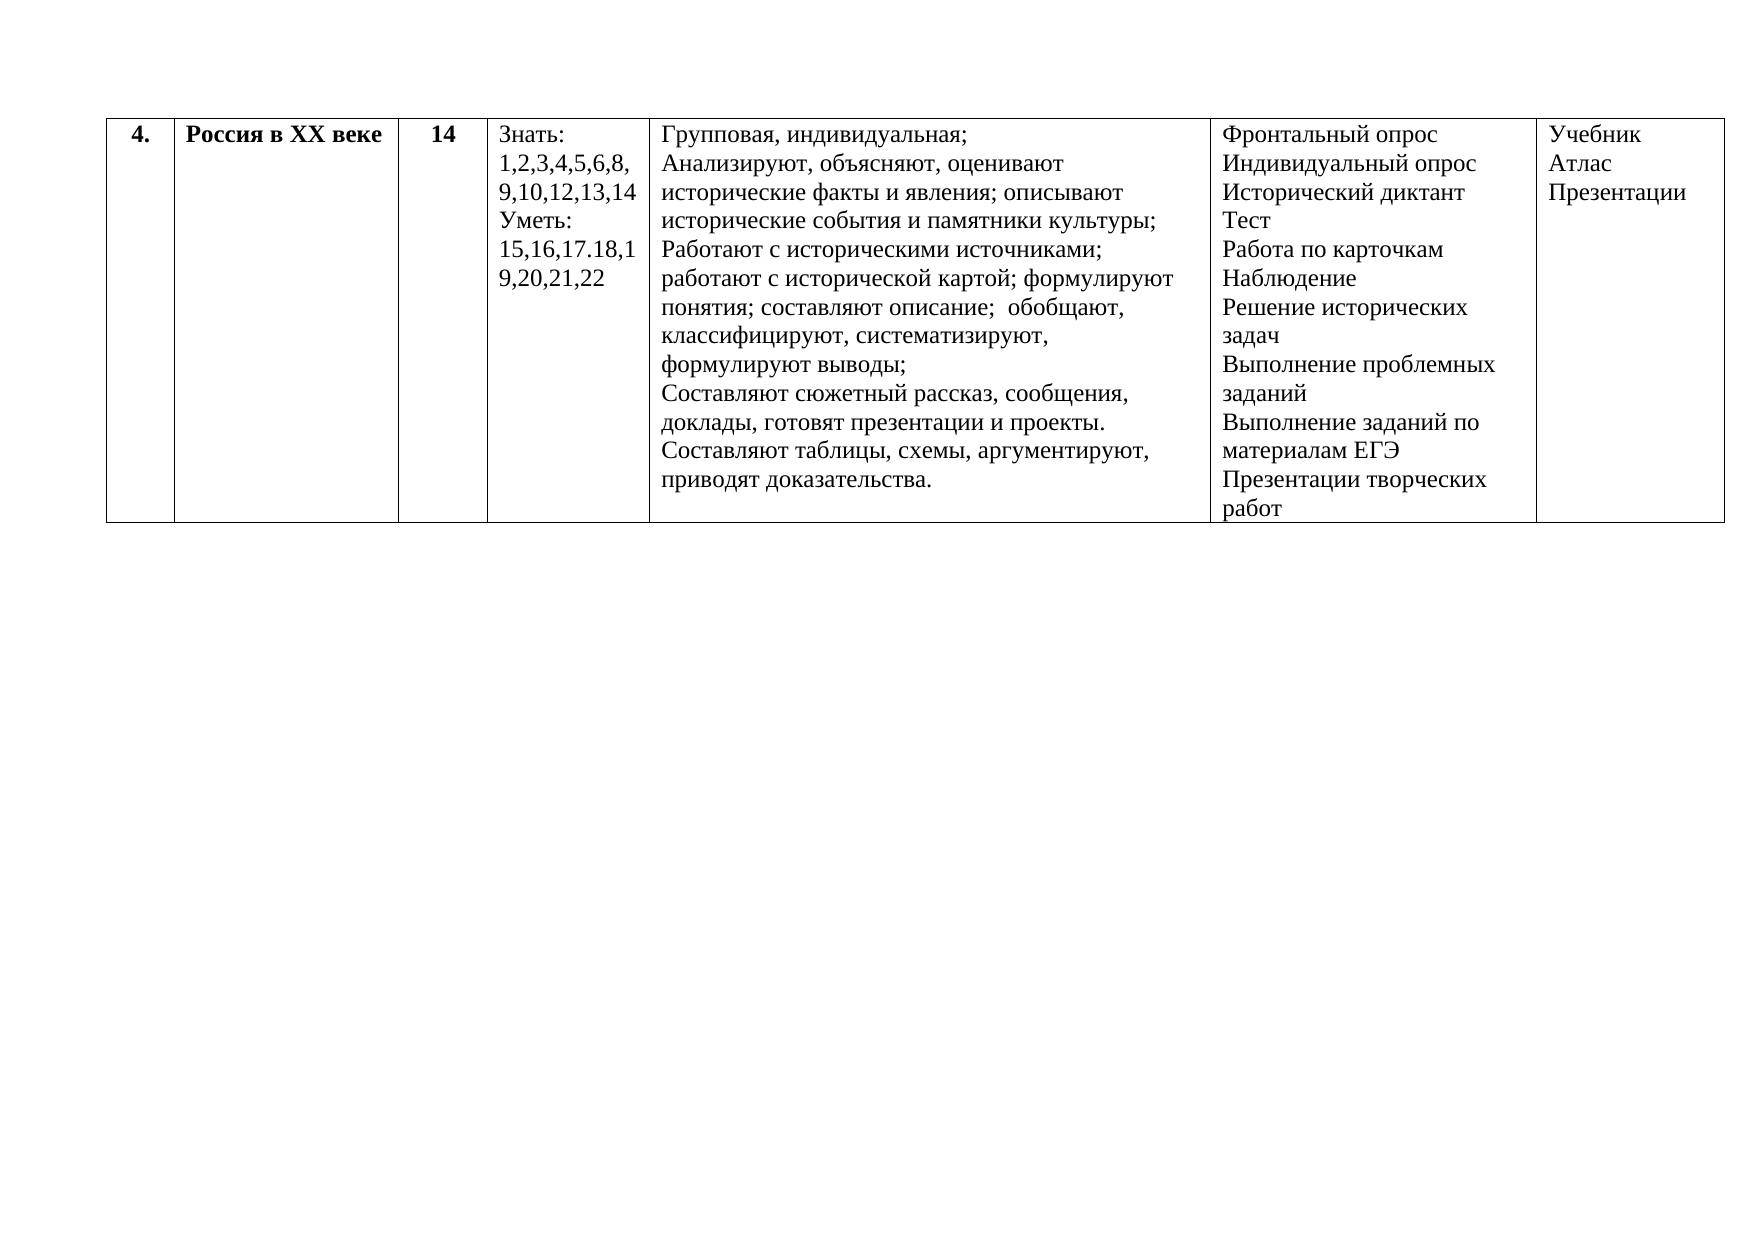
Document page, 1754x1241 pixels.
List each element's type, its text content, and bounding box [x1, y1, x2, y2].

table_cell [1211, 119, 1536, 522]
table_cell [650, 119, 1210, 522]
table_cell 14 [399, 119, 487, 522]
table_cell 4. [107, 119, 174, 522]
table_cell Россия в XX веке [175, 119, 398, 522]
table_cell Учебник Атлас Презентации [1537, 119, 1724, 522]
table_cell Знать: 1,2,3,4,5,6,8,9,10,12,13,14 Уметь: 15,16,17.18,19,20,21,22 [488, 119, 649, 522]
